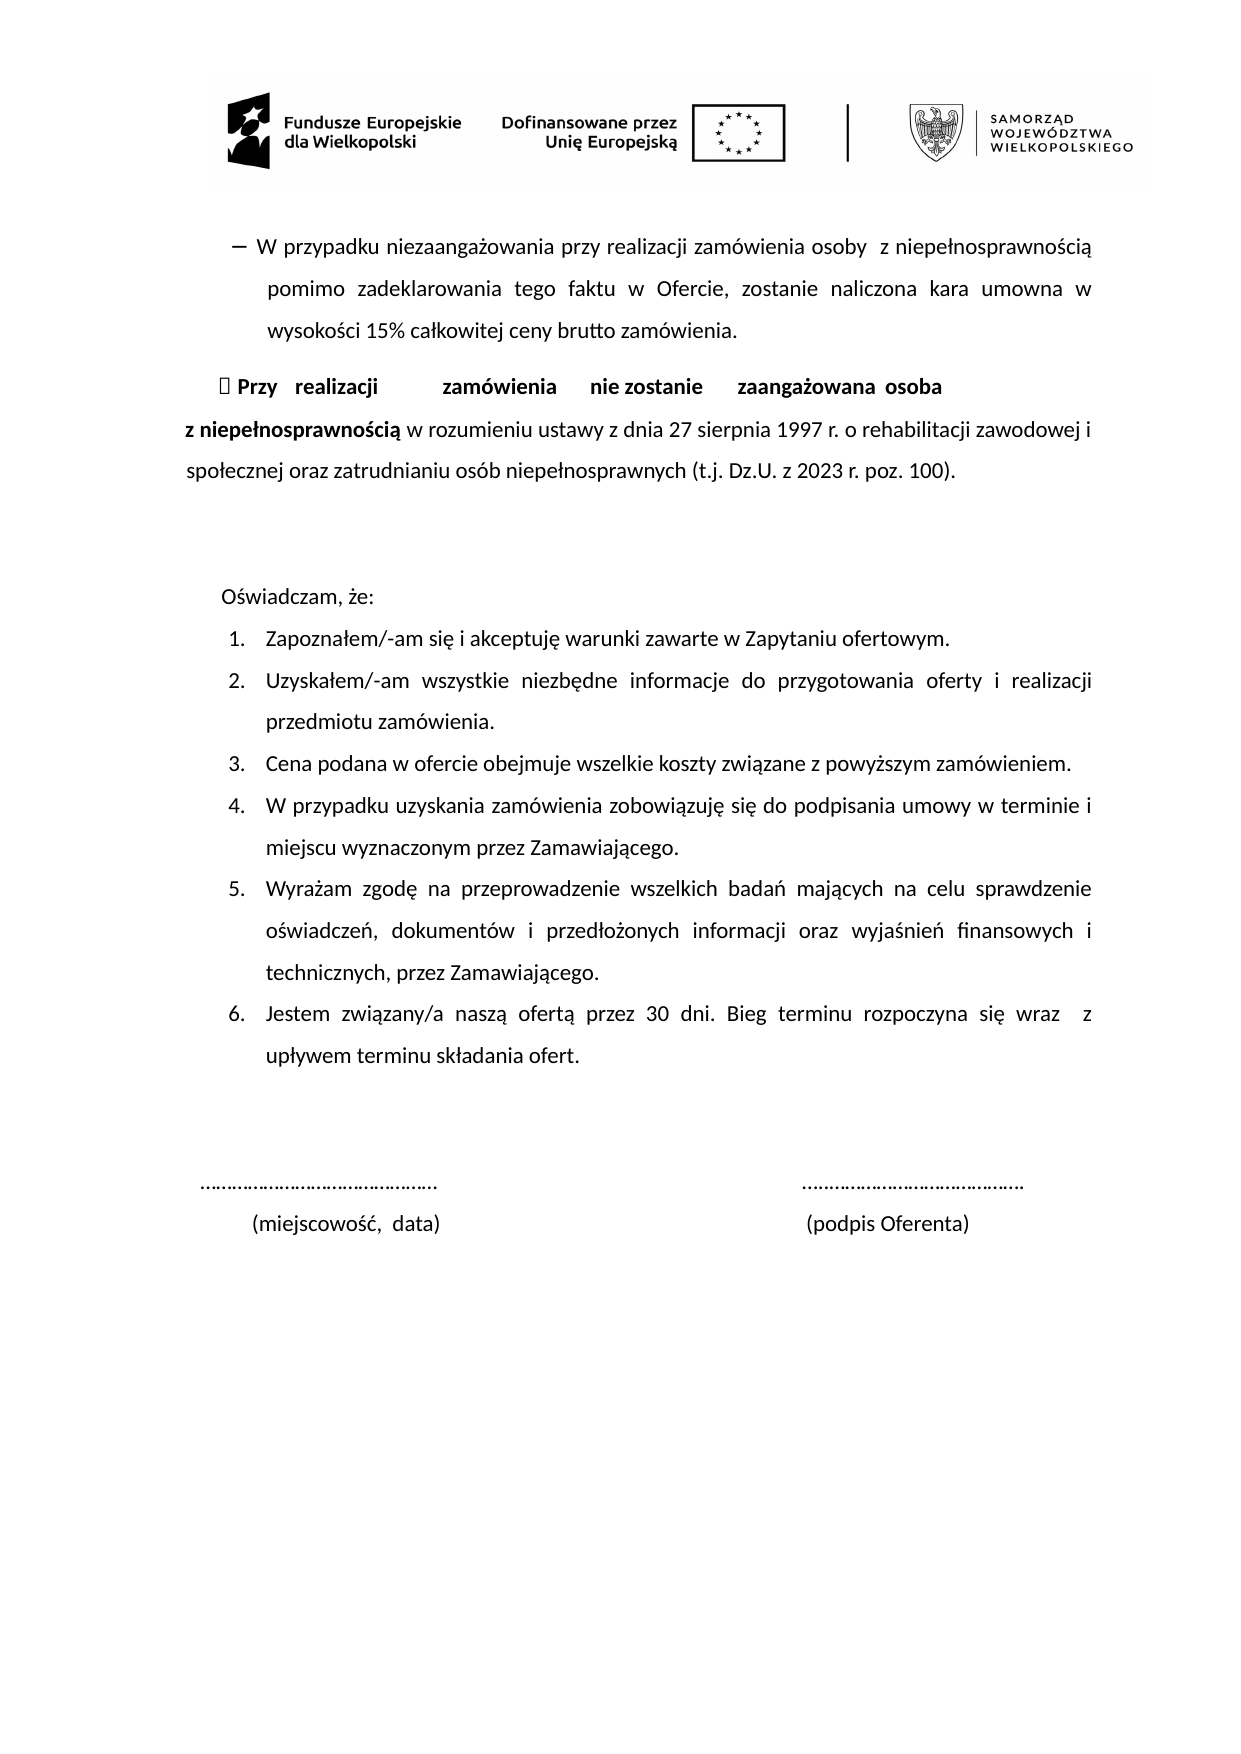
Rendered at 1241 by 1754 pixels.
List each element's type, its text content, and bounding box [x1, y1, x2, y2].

text z niepełnosprawnością w rozumieniu ustawy z dnia 27 sierpnia 1997 r. o rehabilitacji zawodowej i społecznej oraz zatrudnianiu osób niepełnosprawnych (t.j. Dz.U. z 2023 r. poz. 100). [185, 415, 1093, 485]
text  Przy realizacji zamówienia nie zostanie zaangażowana osoba [218, 369, 1093, 401]
text − W przypadku niezaangażowania przy realizacji zamówienia osoby z niepełnosprawnością pomimo zadeklarowania tego faktu w Ofercie, zostanie naliczona kara umowna w wysokości 15% całkowitej ceny brutto zamówienia. [229, 229, 1093, 344]
list Uzyskałem/-am wszystkie niezbędne informacje do przygotowania oferty i realizacji przedmiotu zamówienia. [228, 666, 1093, 736]
list Cena podana w ofercie obejmuje wszelkie koszty związane z powyższym zamówieniem. [228, 749, 1093, 777]
list W przypadku uzyskania zamówienia zobowiązuję się do podpisania umowy w terminie i miejscu wyznaczonym przez Zamawiającego. [228, 791, 1093, 861]
text (miejscowość, data) (podpis Oferenta) [236, 1209, 1093, 1237]
list Jestem związany/a naszą ofertą przez 30 dni. Bieg terminu rozpoczyna się wraz z upływem terminu składania ofert. [228, 999, 1093, 1069]
text Oświadczam, że: [221, 582, 1093, 610]
list Zapoznałem/-am się i akceptuję warunki zawarte w Zapytaniu ofertowym. [228, 624, 1093, 652]
list Wyrażam zgodę na przeprowadzenie wszelkich badań mających na celu sprawdzenie oświadczeń, dokumentów i przedłożonych informacji oraz wyjaśnień finansowych i technicznych, przez Zamawiającego. [228, 874, 1093, 986]
text ……………………………………… …..………………………………. [147, 1167, 1093, 1195]
picture [207, 73, 1153, 188]
